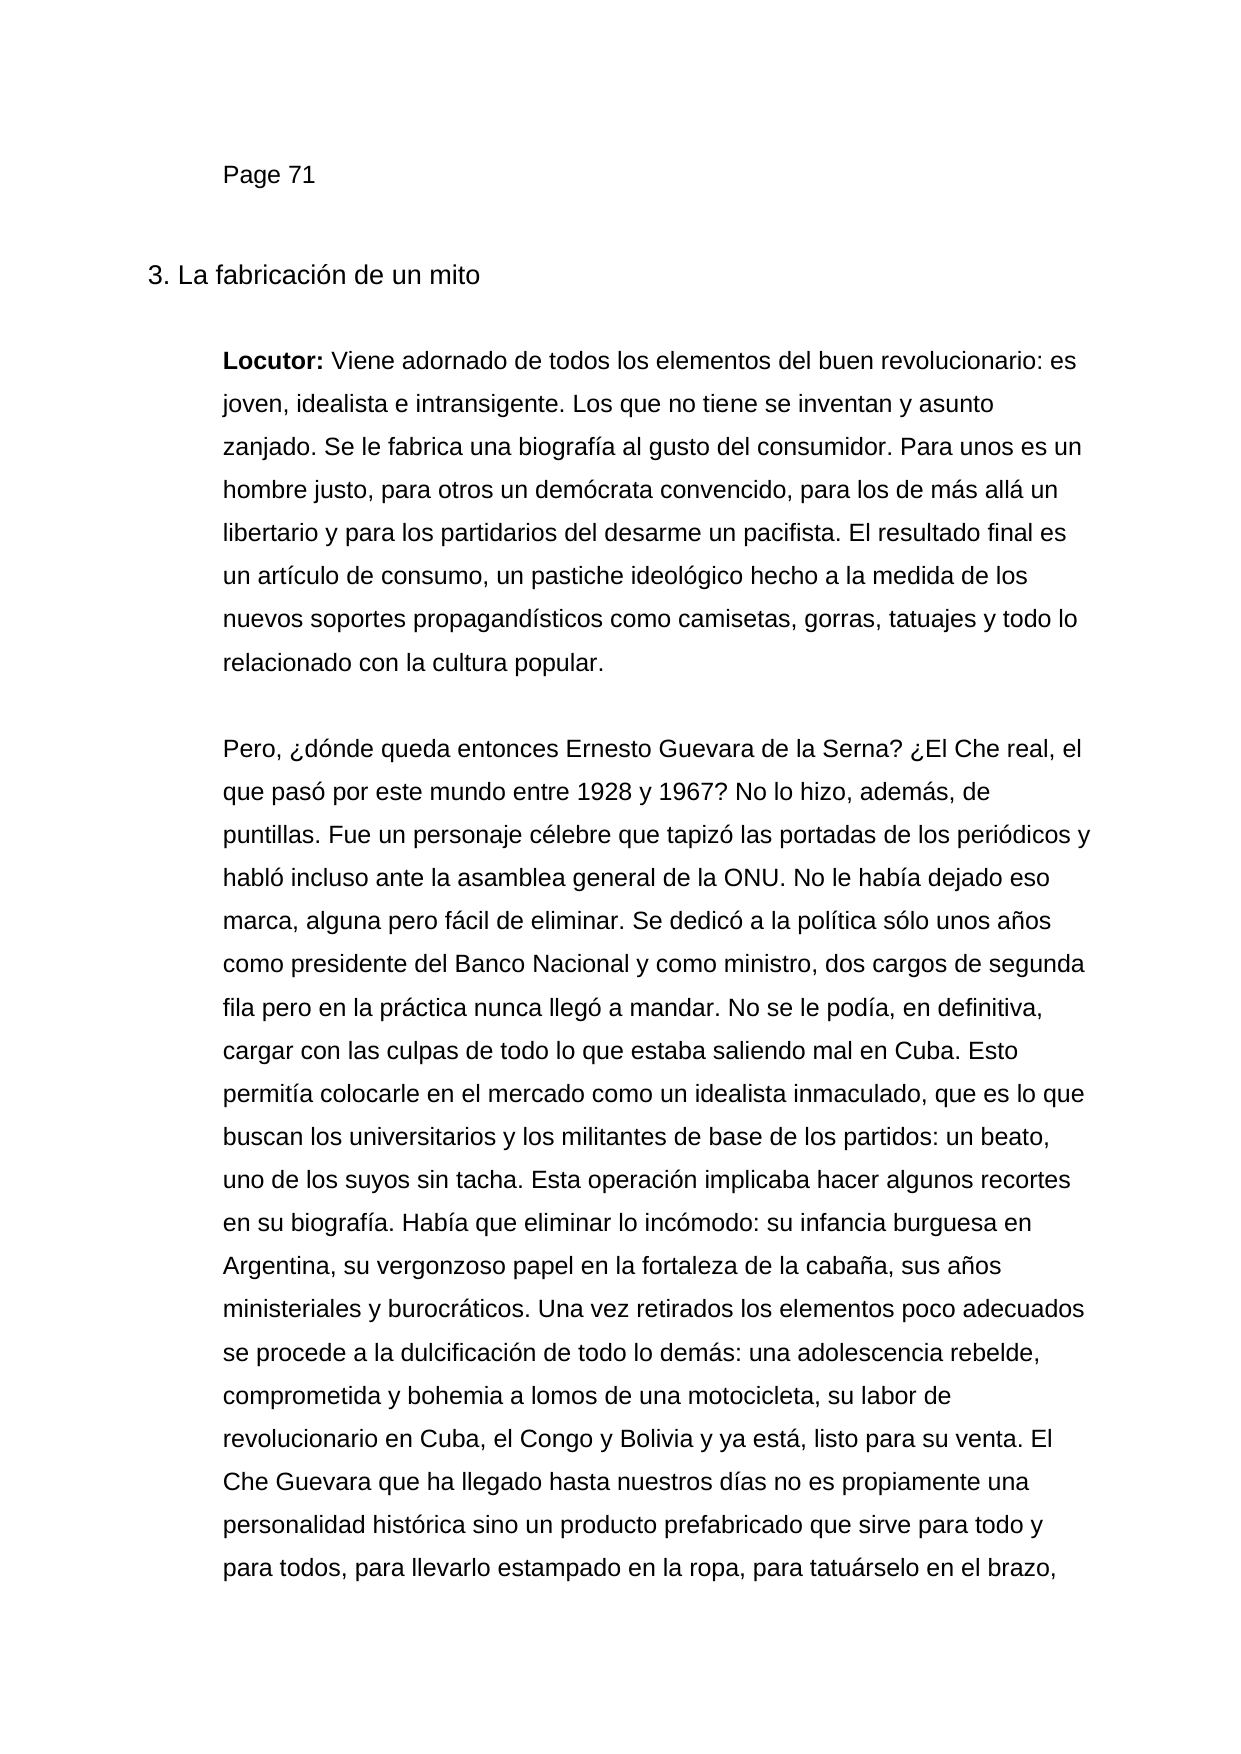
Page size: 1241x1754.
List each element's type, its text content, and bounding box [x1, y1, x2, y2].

list Locutor: Viene adornado de todos los elementos del buen revolucionario: es joven, idealista e intransigente. Los que no tiene se inventan y asunto zanjado. Se le fabrica una biografía al gusto del consumidor. Para unos es un [223, 346, 1093, 461]
list Pero, ¿dónde queda entonces Ernesto Guevara de la Serna? ¿El Che real, el que pasó por este mundo entre 1928 y 1967? No lo hizo, además, de puntillas. Fue un personaje célebre que tapizó las portadas de los periódicos y habló incluso ante la asamblea general de la ONU. No le había dejado eso [223, 734, 1093, 892]
subtitle 3. La fabricación de un mito [148, 259, 1093, 290]
list marca, alguna pero fácil de eliminar. Se dedicó a la política sólo unos años como presidente del Banco Nacional y como ministro, dos cargos de segunda fila pero en la práctica nunca llegó a mandar. No se le podía, en definitiva, cargar con las culpas de todo lo que estaba saliendo mal en Cuba. Esto permitía colocarle en el mercado como un idealista inmaculado, que es lo que buscan los universitarios y los militantes de base de los partidos: un beato, uno de los suyos sin tacha. Esta operación implicaba hacer algunos recortes [223, 906, 1093, 1194]
list hombre justo, para otros un demócrata convencido, para los de más allá un libertario y para los partidarios del desarme un pacifista. El resultado final es un artículo de consumo, un pastiche ideológico hecho a la medida de los nuevos soportes propagandísticos como camisetas, gorras, tatuajes y todo lo relacionado con la cultura popular. [223, 475, 1093, 676]
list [223, 1381, 1093, 1582]
list Page 71 [223, 160, 1093, 189]
list en su biografía. Había que eliminar lo incómodo: su infancia burguesa en Argentina, su vergonzoso papel en la fortaleza de la cabaña, sus años ministeriales y burocráticos. Una vez retirados los elementos poco adecuados se procede a la dulcificación de todo lo demás: una adolescencia rebelde, [223, 1208, 1093, 1366]
